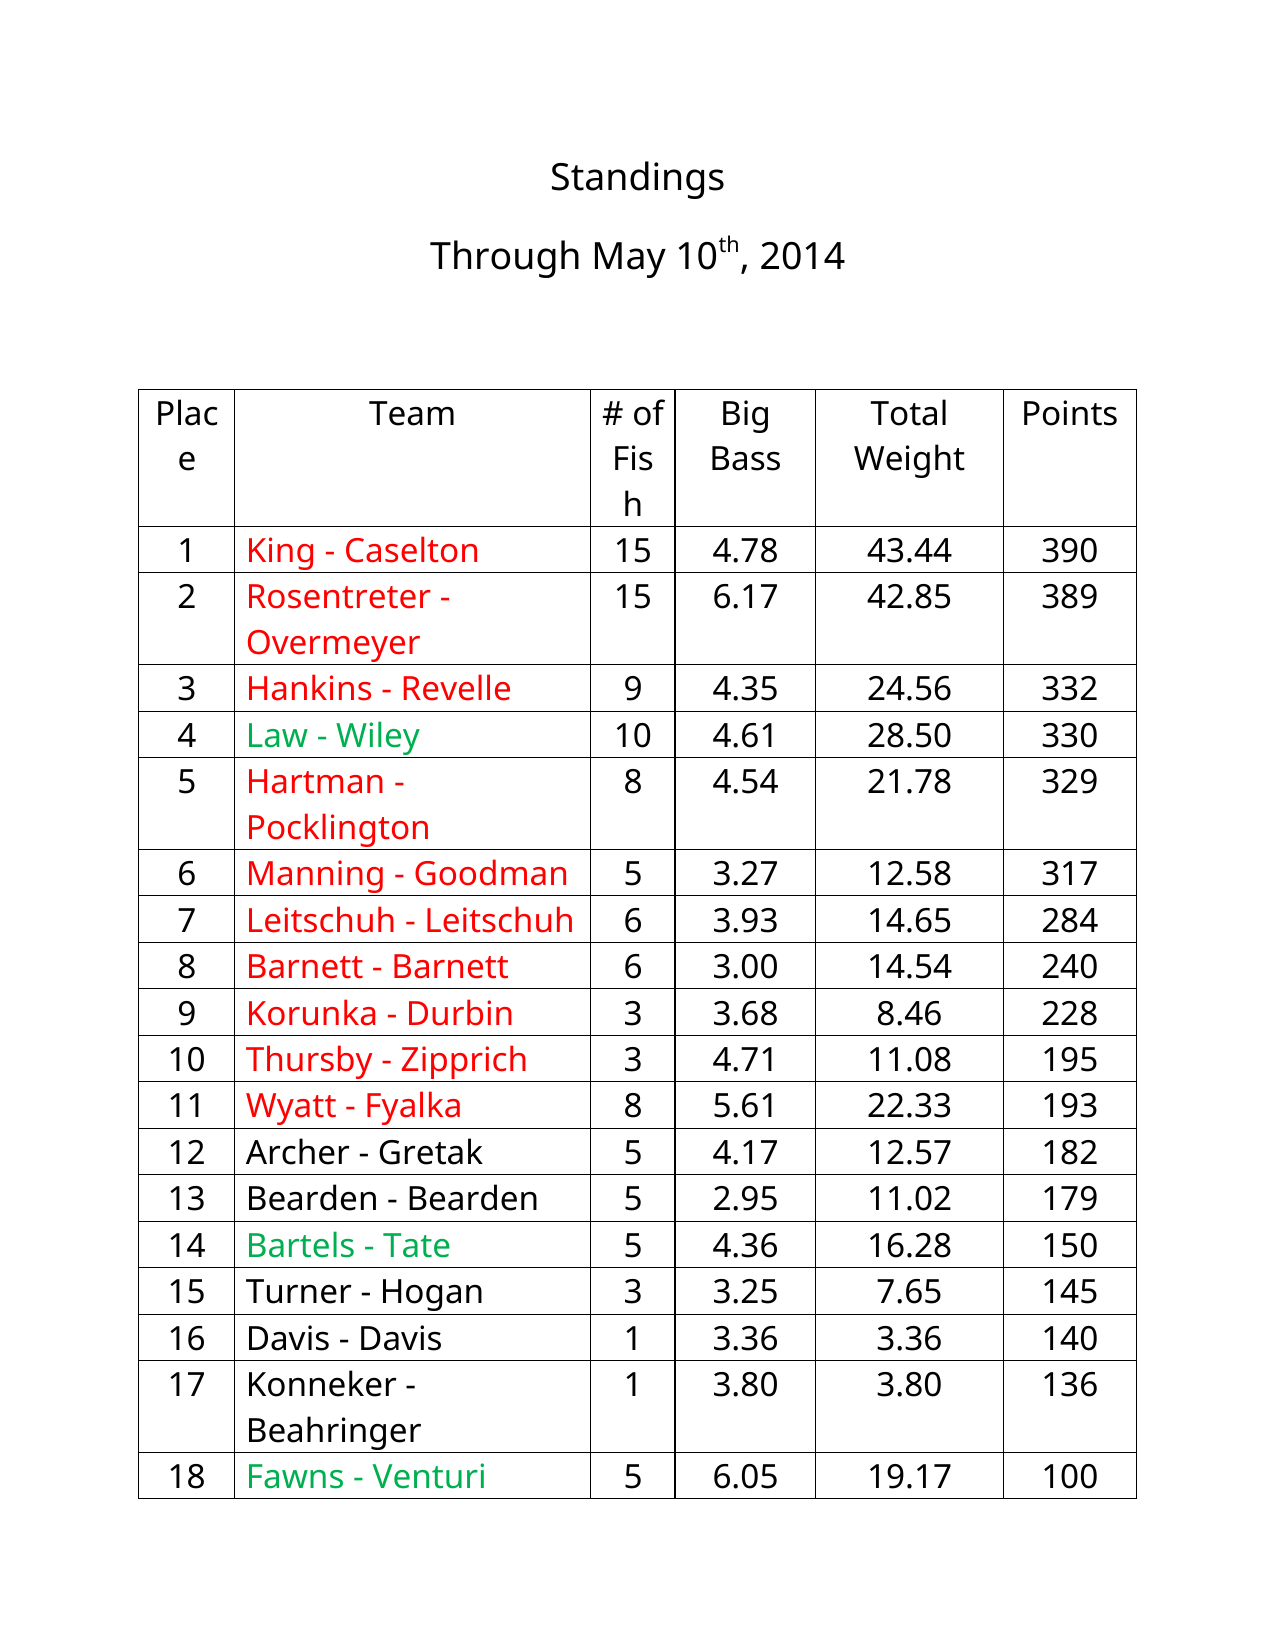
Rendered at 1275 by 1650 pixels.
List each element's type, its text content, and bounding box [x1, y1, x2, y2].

table_cell 4.17 [676, 1129, 815, 1174]
table_cell 3.27 [676, 850, 815, 895]
table_cell Hankins - Revelle [235, 665, 590, 711]
table_cell 3.80 [816, 1361, 1003, 1452]
table_cell 179 [1004, 1175, 1136, 1221]
table_header Team [235, 390, 590, 526]
table_cell King - Caselton [235, 527, 590, 572]
table_cell 390 [1004, 527, 1136, 572]
table_cell 9 [139, 989, 234, 1035]
table_cell 3.80 [676, 1361, 815, 1452]
table_cell 8.46 [816, 989, 1003, 1035]
table_cell 28.50 [816, 712, 1003, 757]
table_cell 5 [591, 1453, 674, 1498]
table_cell 150 [1004, 1222, 1136, 1267]
table_cell 11.08 [816, 1036, 1003, 1081]
table_cell 22.33 [816, 1082, 1003, 1128]
table_cell 4.54 [676, 758, 815, 849]
table_cell Thursby - Zipprich [235, 1036, 590, 1081]
table_cell 182 [1004, 1129, 1136, 1174]
table_cell 330 [1004, 712, 1136, 757]
table_cell 14 [139, 1222, 234, 1267]
table_cell 12.57 [816, 1129, 1003, 1174]
table_cell Law - Wiley [235, 712, 590, 757]
table_cell 5 [591, 1175, 674, 1221]
table_cell 3.36 [816, 1315, 1003, 1360]
text Standings [150, 150, 1125, 201]
table_cell Davis - Davis [235, 1315, 590, 1360]
table_cell 6.17 [676, 573, 815, 664]
table_cell 11.02 [816, 1175, 1003, 1221]
table_cell 15 [591, 573, 674, 664]
table_cell 19.17 [816, 1453, 1003, 1498]
table_cell 332 [1004, 665, 1136, 711]
table_cell Hartman - Pocklington [235, 758, 590, 849]
table_cell Korunka - Durbin [235, 989, 590, 1035]
table_cell 24.56 [816, 665, 1003, 711]
table_cell Barnett - Barnett [235, 943, 590, 988]
table_cell 4 [139, 712, 234, 757]
table_cell 329 [1004, 758, 1136, 849]
table_cell 10 [139, 1036, 234, 1081]
table_cell 21.78 [816, 758, 1003, 849]
table_cell 5 [139, 758, 234, 849]
table_cell 12 [139, 1129, 234, 1174]
table_cell 6 [139, 850, 234, 895]
table_header Place [139, 390, 234, 526]
table_cell 4.78 [676, 527, 815, 572]
table_cell 7.65 [816, 1268, 1003, 1313]
table_cell Archer - Gretak [235, 1129, 590, 1174]
table_cell 5 [591, 1129, 674, 1174]
table_cell 6.05 [676, 1453, 815, 1498]
table_header Total Weight [816, 390, 1003, 526]
table_cell 1 [591, 1315, 674, 1360]
table_cell 14.65 [816, 896, 1003, 942]
table_cell 4.35 [676, 665, 815, 711]
table_cell 16 [139, 1315, 234, 1360]
table_cell 42.85 [816, 573, 1003, 664]
table_header # of Fish [591, 390, 674, 526]
table_cell 4.71 [676, 1036, 815, 1081]
table_cell 7 [139, 896, 234, 942]
table_cell 2 [139, 573, 234, 664]
table_cell 15 [139, 1268, 234, 1313]
table_cell 100 [1004, 1453, 1136, 1498]
table_cell 14.54 [816, 943, 1003, 988]
table_cell 15 [591, 527, 674, 572]
text Through May 10th, 2014 [150, 229, 1125, 281]
table_cell Wyatt - Fyalka [235, 1082, 590, 1128]
table_cell 3.93 [676, 896, 815, 942]
table_cell 136 [1004, 1361, 1136, 1452]
table_cell 6 [591, 943, 674, 988]
table_cell 3 [591, 989, 674, 1035]
table_cell 13 [139, 1175, 234, 1221]
table_cell 8 [591, 758, 674, 849]
table_cell 17 [139, 1361, 234, 1452]
table_cell 2.95 [676, 1175, 815, 1221]
table_cell 3 [591, 1268, 674, 1313]
table_cell 1 [591, 1361, 674, 1452]
table_cell Manning - Goodman [235, 850, 590, 895]
table_cell 4.61 [676, 712, 815, 757]
table_cell Bartels - Tate [235, 1222, 590, 1267]
table_cell 12.58 [816, 850, 1003, 895]
table_cell Bearden - Bearden [235, 1175, 590, 1221]
table_cell 9 [591, 665, 674, 711]
table_cell 4.36 [676, 1222, 815, 1267]
table_cell 10 [591, 712, 674, 757]
table_cell 5 [591, 1222, 674, 1267]
table_cell 5.61 [676, 1082, 815, 1128]
table_cell 389 [1004, 573, 1136, 664]
table_cell 3.36 [676, 1315, 815, 1360]
table_header Big Bass [676, 390, 815, 526]
table_cell 317 [1004, 850, 1136, 895]
table_cell 11 [139, 1082, 234, 1128]
table_cell 6 [591, 896, 674, 942]
table_cell 1 [139, 527, 234, 572]
table_cell 3 [139, 665, 234, 711]
table_cell 8 [139, 943, 234, 988]
table_cell 3.68 [676, 989, 815, 1035]
table_cell 193 [1004, 1082, 1136, 1128]
table_cell Turner - Hogan [235, 1268, 590, 1313]
table_header Points [1004, 390, 1136, 526]
table_cell 3.25 [676, 1268, 815, 1313]
table_cell Leitschuh - Leitschuh [235, 896, 590, 942]
table_cell 284 [1004, 896, 1136, 942]
table_cell 240 [1004, 943, 1136, 988]
table_cell 228 [1004, 989, 1136, 1035]
table_cell 140 [1004, 1315, 1136, 1360]
table_cell Rosentreter - Overmeyer [235, 573, 590, 664]
table_cell 5 [591, 850, 674, 895]
table_cell 16.28 [816, 1222, 1003, 1267]
table_cell 3 [591, 1036, 674, 1081]
table_cell 3.00 [676, 943, 815, 988]
table_cell 43.44 [816, 527, 1003, 572]
table_cell Konneker - Beahringer [235, 1361, 590, 1452]
table_cell Fawns - Venturi [235, 1453, 590, 1498]
table_cell 8 [591, 1082, 674, 1128]
table_cell 195 [1004, 1036, 1136, 1081]
table_cell 18 [139, 1453, 234, 1498]
table_cell 145 [1004, 1268, 1136, 1313]
